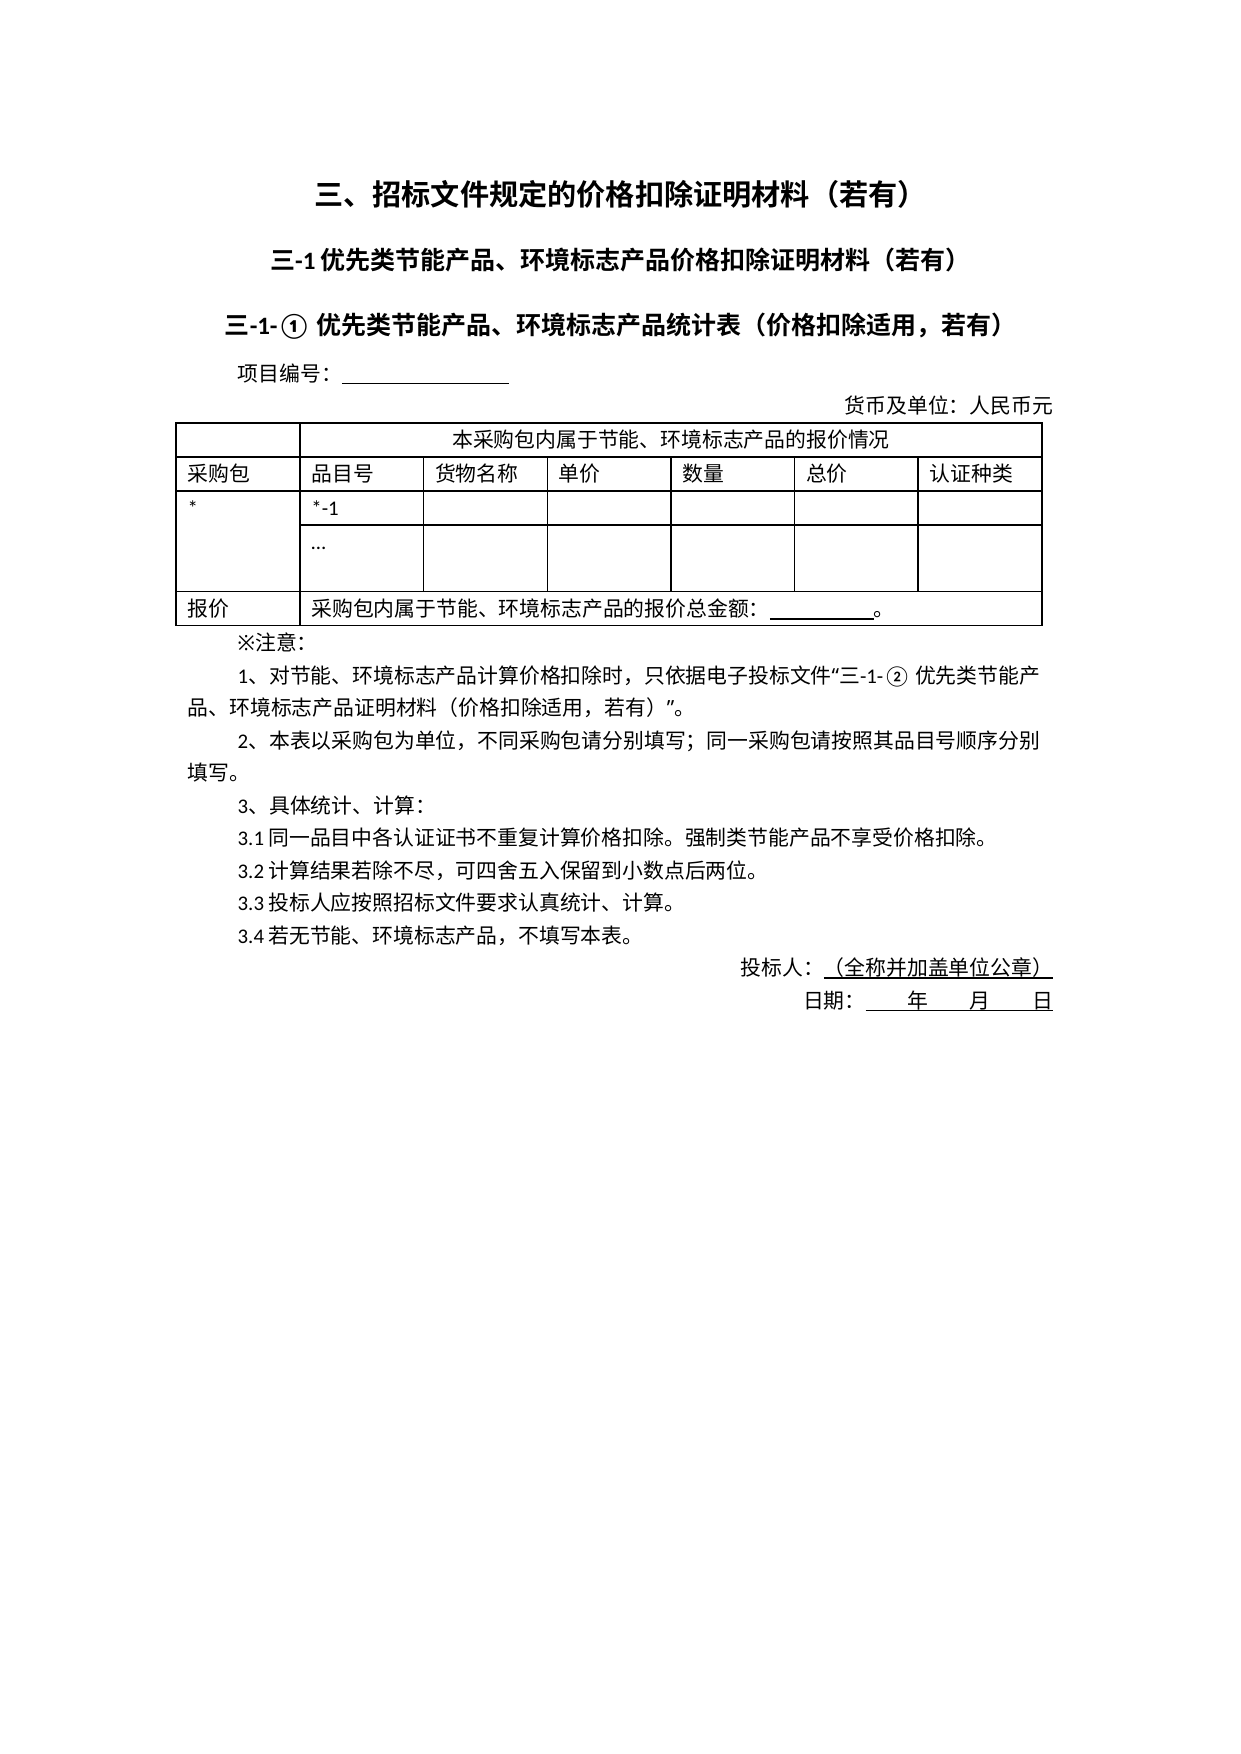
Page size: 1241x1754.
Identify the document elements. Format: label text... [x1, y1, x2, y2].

text 1、对节能、环境标志产品计算价格扣除时，只依据电子投标文件“三-1-②优先类节能产品、环境标志产品证明材料（价格扣除适用，若有）”。 [187, 659, 1053, 724]
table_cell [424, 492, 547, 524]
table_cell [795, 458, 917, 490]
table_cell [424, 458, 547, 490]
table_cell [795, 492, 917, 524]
text 三-1-①优先类节能产品、环境标志产品统计表（价格扣除适用，若有） [187, 292, 1053, 357]
text 投标人：（全称并加盖单位公章） [187, 951, 1053, 984]
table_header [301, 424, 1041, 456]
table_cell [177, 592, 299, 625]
text 货币及单位：人民币元 [187, 389, 1053, 422]
text ※注意： [187, 626, 1053, 659]
text 项目编号： [187, 357, 1053, 389]
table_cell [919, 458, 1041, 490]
text 3.4若无节能、环境标志产品，不填写本表。 [187, 919, 1053, 951]
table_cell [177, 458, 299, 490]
text 3.2计算结果若除不尽，可四舍五入保留到小数点后两位。 [187, 854, 1053, 886]
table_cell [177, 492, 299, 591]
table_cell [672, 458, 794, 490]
text 3.3投标人应按照招标文件要求认真统计、计算。 [187, 886, 1053, 919]
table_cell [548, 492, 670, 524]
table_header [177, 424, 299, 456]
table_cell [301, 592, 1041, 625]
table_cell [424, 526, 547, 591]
text 三、招标文件规定的价格扣除证明材料（若有） [187, 162, 1053, 227]
text 2、本表以采购包为单位，不同采购包请分别填写；同一采购包请按照其品目号顺序分别填写。 [187, 724, 1053, 789]
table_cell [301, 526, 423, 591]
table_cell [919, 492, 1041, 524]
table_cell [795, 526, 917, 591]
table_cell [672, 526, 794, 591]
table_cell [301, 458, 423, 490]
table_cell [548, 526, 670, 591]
text 日期： 年 月 日 [187, 984, 1053, 1016]
text 3、具体统计、计算： [187, 789, 1053, 821]
text 3.1同一品目中各认证证书不重复计算价格扣除。强制类节能产品不享受价格扣除。 [187, 821, 1053, 854]
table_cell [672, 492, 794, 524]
text 三-1优先类节能产品、环境标志产品价格扣除证明材料（若有） [187, 227, 1053, 292]
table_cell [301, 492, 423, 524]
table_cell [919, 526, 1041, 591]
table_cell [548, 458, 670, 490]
